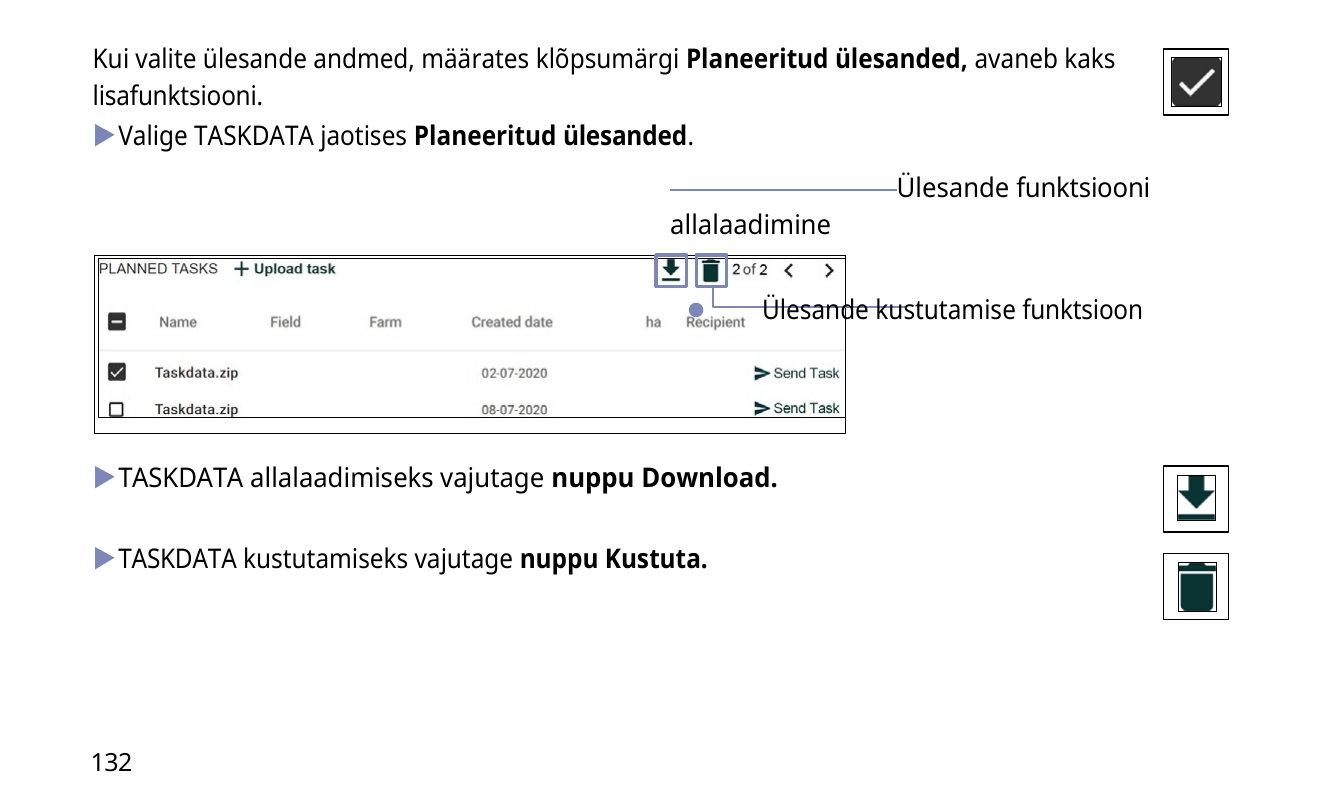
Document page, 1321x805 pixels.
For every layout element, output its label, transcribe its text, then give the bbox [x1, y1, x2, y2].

text Ülesande funktsiooni allalaadimine [670, 168, 1258, 242]
picture [714, 259, 845, 291]
picture [698, 259, 725, 285]
list Ülesande kustutamise funktsioon [27, 291, 1143, 328]
picture [1179, 577, 1216, 611]
list TASKDATA allalaadimiseks vajutage nuppu Download. [92, 459, 1258, 496]
picture [99, 259, 712, 291]
text Kui valite ülesande andmed, määrates klõpsumärgi Planeeritud ülesanded, avaneb kaks lisafunktsiooni. [92, 40, 1258, 114]
picture [658, 259, 685, 285]
picture [1178, 496, 1215, 520]
picture [99, 328, 845, 417]
list Valige TASKDATA jaotises Planeeritud ülesanded. [92, 116, 1258, 153]
list TASKDATA kustutamiseks vajutage nuppu Kustuta. [92, 540, 1258, 577]
